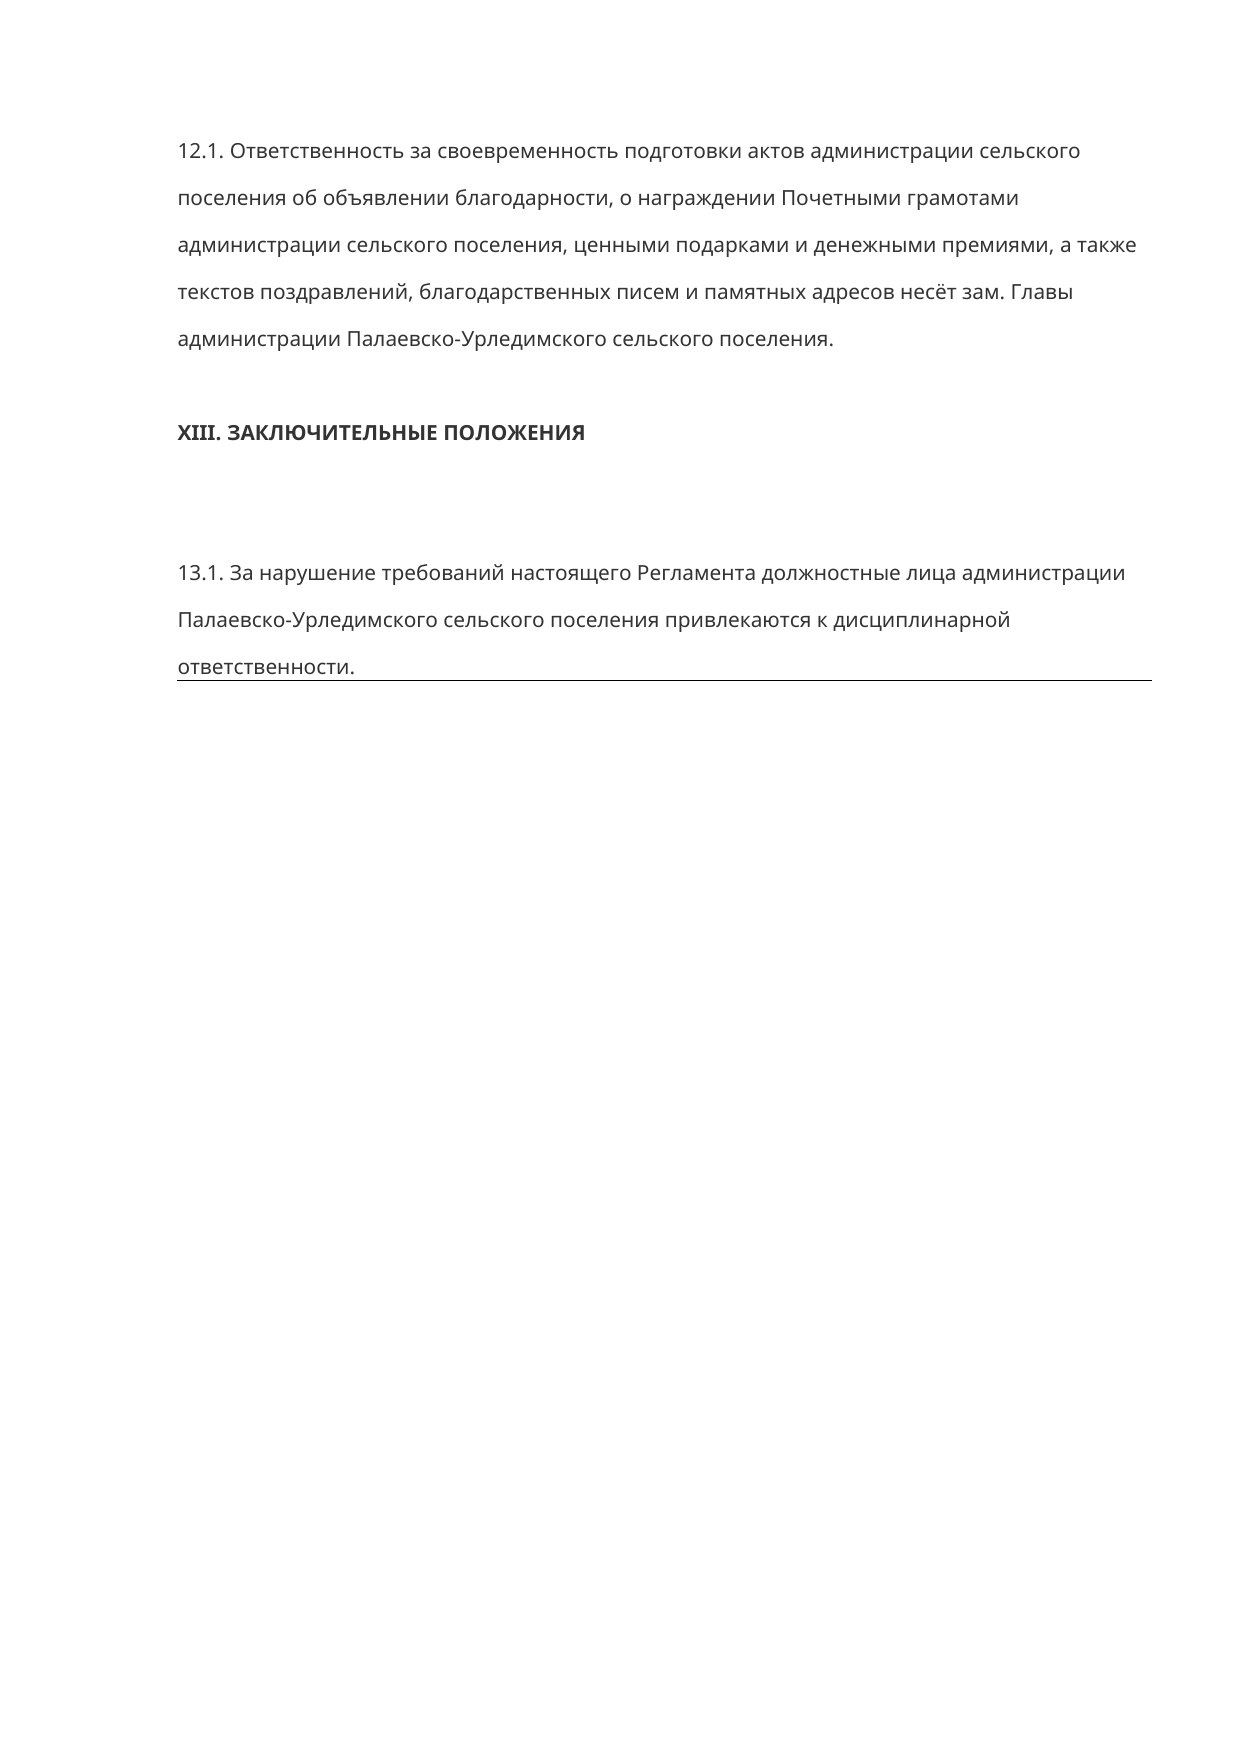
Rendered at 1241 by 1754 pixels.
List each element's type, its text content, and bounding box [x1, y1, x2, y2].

text 12.1. Ответственность за своевременность подготовки актов администрации сельского поселения об объявлении благодарности, о награждении Почетными грамотами администрации сельского поселения, ценными подарками и денежными премиями, а также текстов поздравлений, благодарственных писем и памятных адресов несёт зам. Главы администрации Палаевско-Урледимского сельского поселения. [177, 118, 1152, 352]
text 13.1. За нарушение требований настоящего Регламента должностные лица администрации Палаевско-Урледимского сельского поселения привлекаются к дисциплинарной ответственности. [177, 493, 1152, 680]
text XIII. ЗАКЛЮЧИТЕЛЬНЫЕ ПОЛОЖЕНИЯ [177, 399, 1152, 446]
